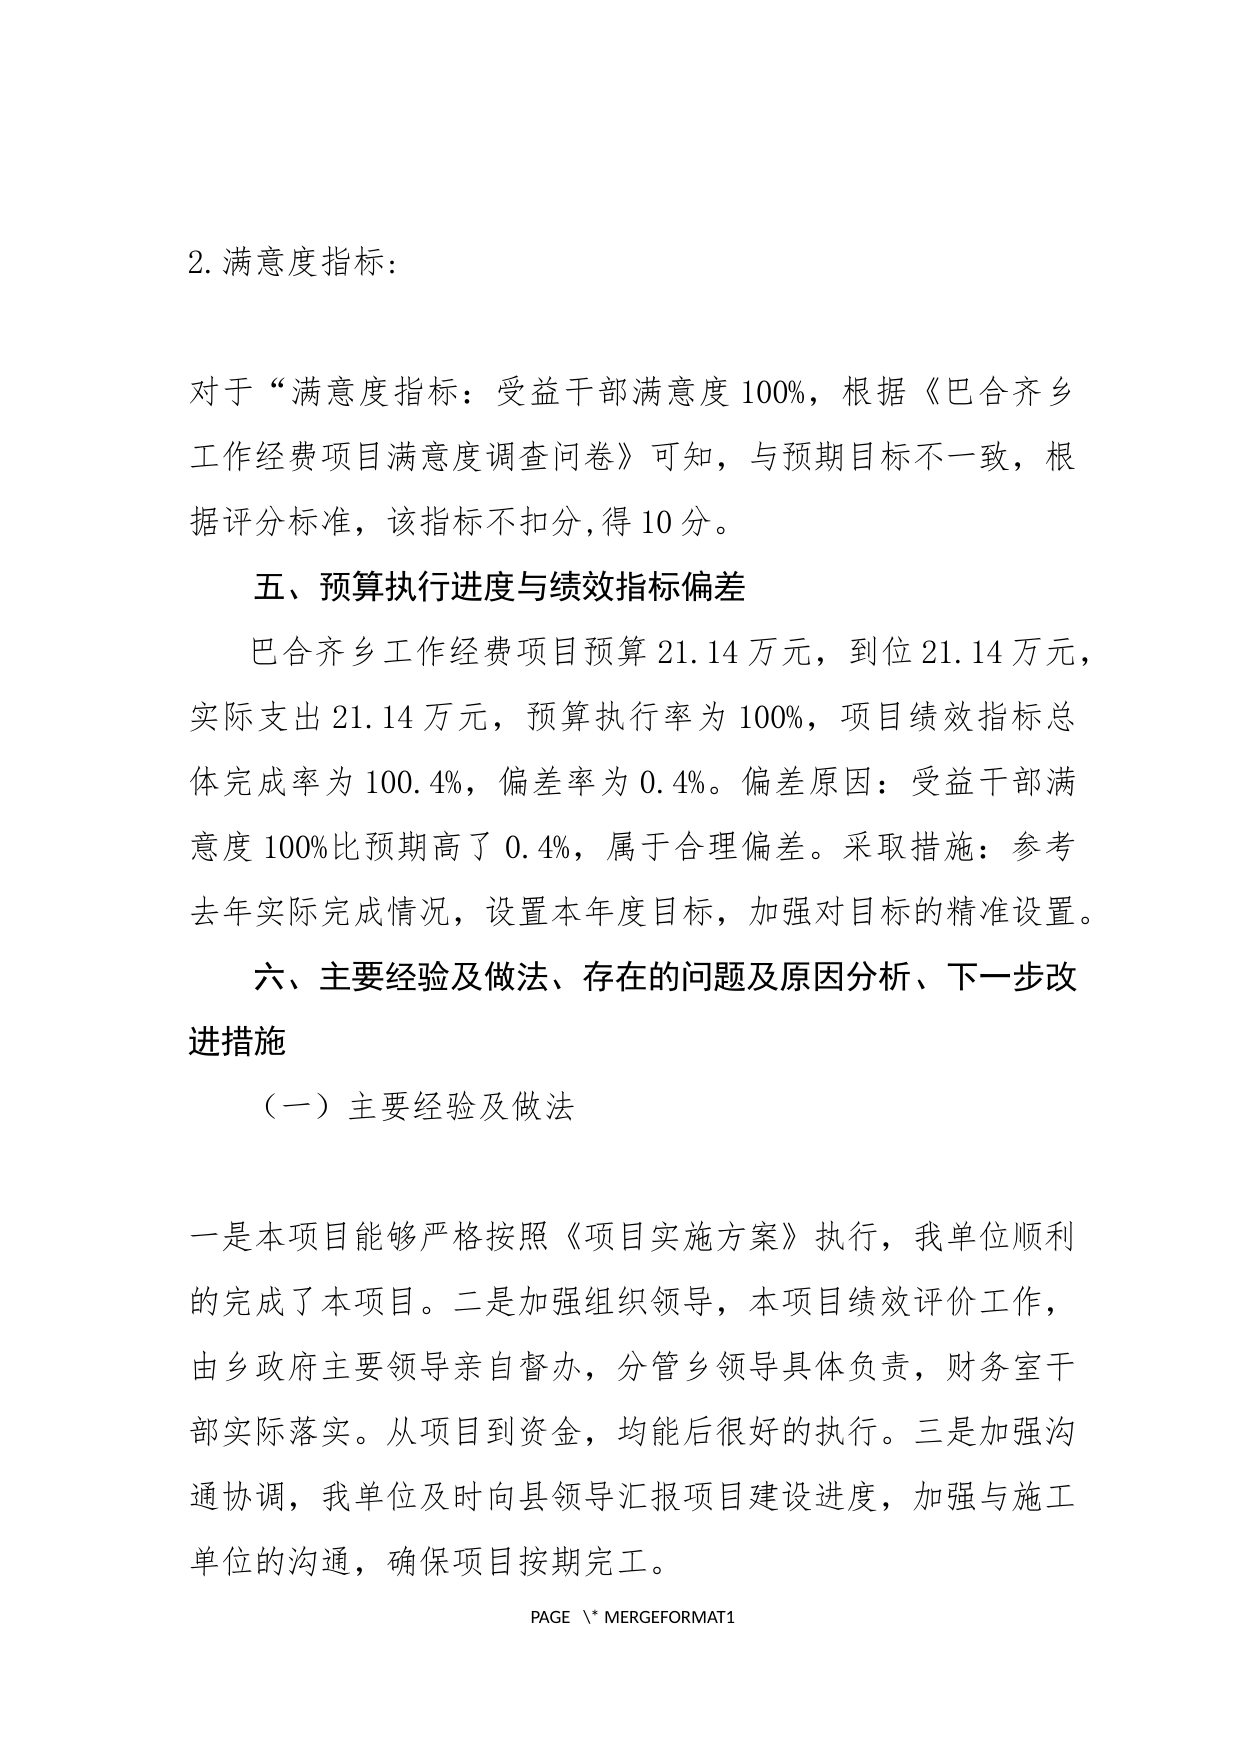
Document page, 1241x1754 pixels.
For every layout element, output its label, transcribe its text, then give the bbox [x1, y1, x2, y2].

text 巴合齐乡工作经费项目预算21.14万元，到位21.14万元，实际支出21.14万元，预算执行率为100%，项目绩效指标总体完成率为100.4%，偏差率为0.4%。偏差原因：受益干部满意度100%比预期高了0.4%，属于合理偏差。采取措施：参考去年实际完成情况，设置本年度目标，加强对目标的精准设置。 [187, 617, 1078, 942]
text 五、预算执行进度与绩效指标偏差 [187, 552, 1078, 617]
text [187, 1072, 1078, 1592]
text 六、主要经验及做法、存在的问题及原因分析、下一步改进措施 [187, 942, 1078, 1072]
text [187, 162, 1078, 552]
